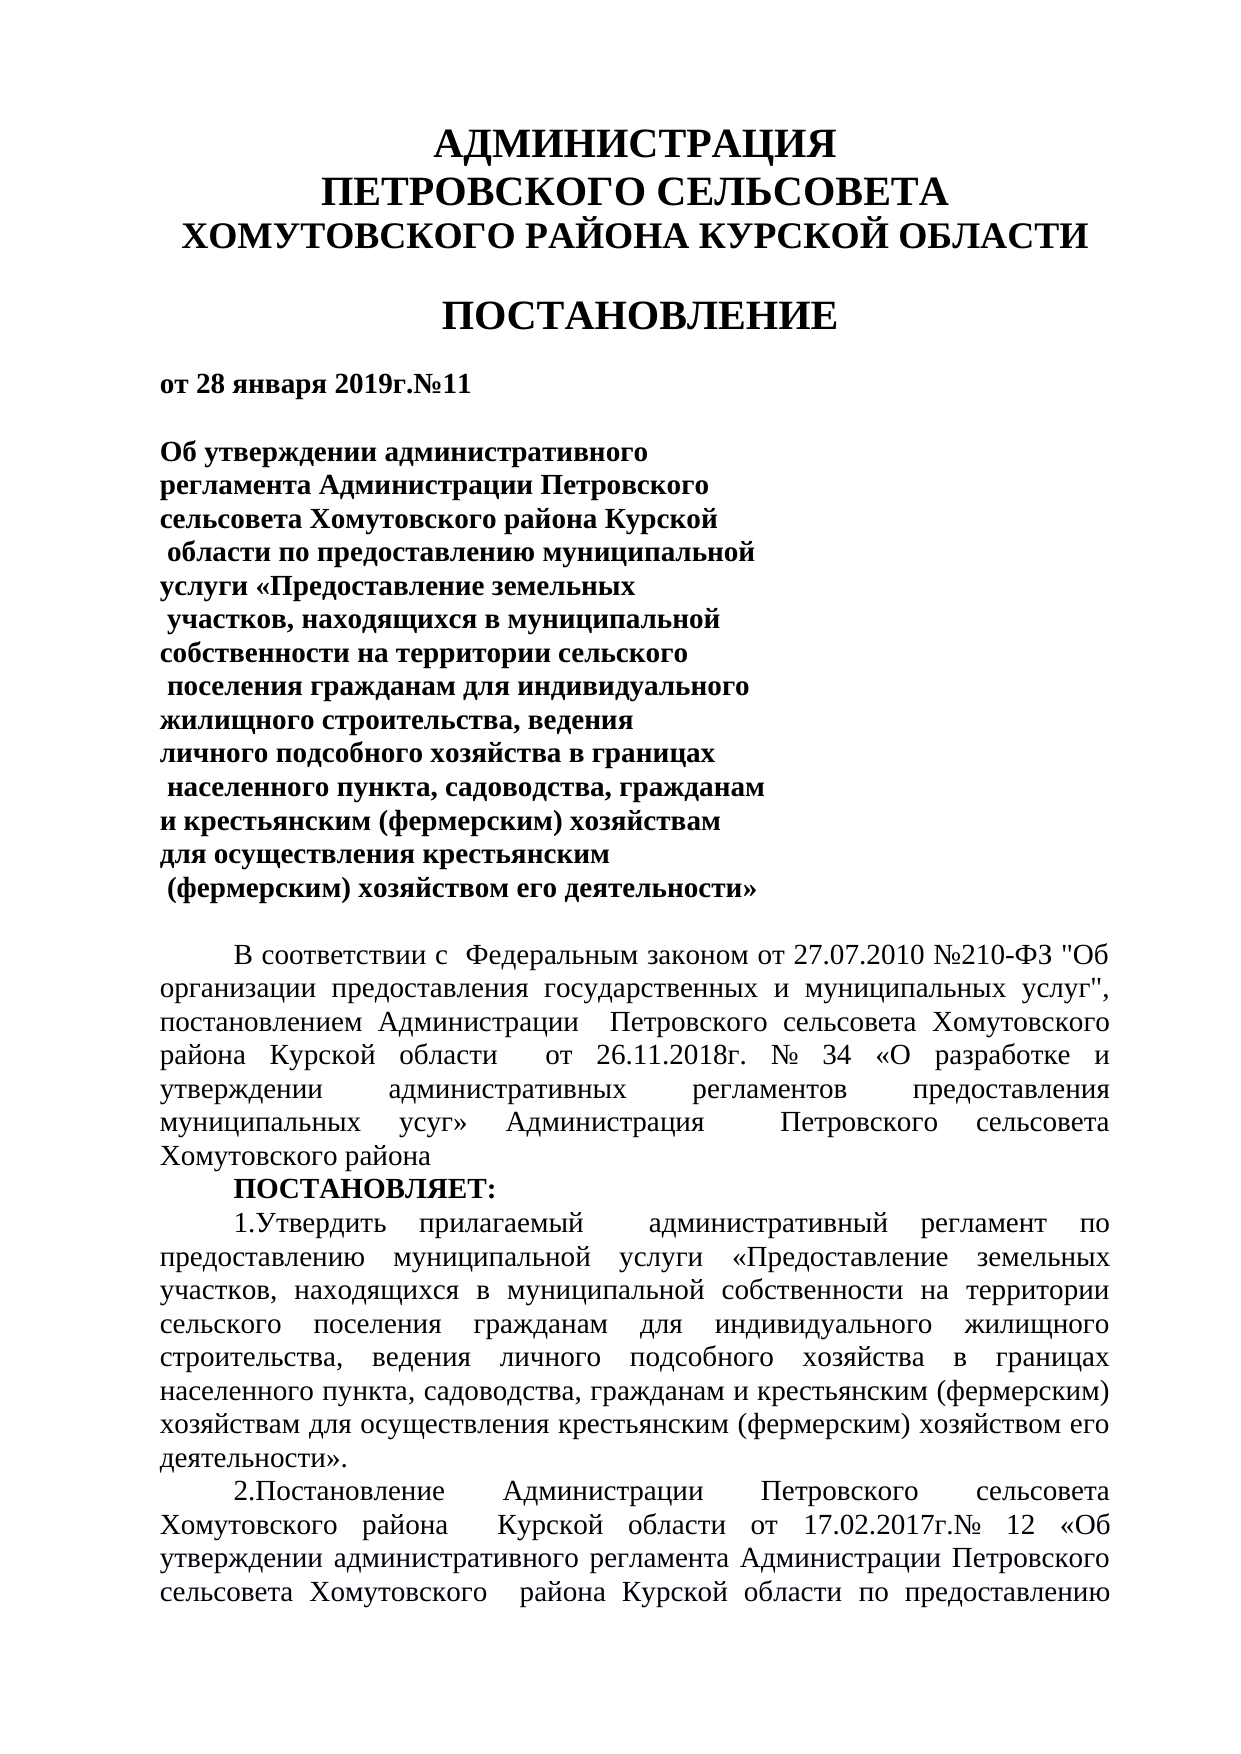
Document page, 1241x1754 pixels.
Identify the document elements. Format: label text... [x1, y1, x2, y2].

text области по предоставлению муниципальной [159, 534, 1110, 568]
text регламента Администрации Петровского [159, 467, 1110, 501]
text сельсовета Хомутовского района Курской [159, 501, 1110, 534]
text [159, 1473, 1110, 1608]
text для осуществления крестьянским [159, 836, 1110, 870]
text и крестьянским (фермерским) хозяйствам [159, 803, 1110, 836]
text (фермерским) хозяйством его деятельности» [159, 870, 1110, 903]
text ХОМУТОВСКОГО РАЙОНА КУРСКОЙ ОБЛАСТИ [159, 214, 1110, 257]
text жилищного строительства, ведения [159, 702, 1110, 736]
text поселения гражданам для индивидуального [159, 668, 1110, 702]
text ПОСТАНОВЛЕНИЕ [159, 291, 1110, 338]
text ПОСТАНОВЛЯЕТ: [159, 1172, 1110, 1205]
text населенного пункта, садоводства, гражданам [159, 769, 1110, 803]
text участков, находящихся в муниципальной [159, 601, 1110, 635]
text личного подсобного хозяйства в границах [159, 736, 1110, 769]
text услуги «Предоставление земельных [159, 568, 1110, 601]
text В соответствии с Федеральным законом от 27.07.2010 №210-ФЗ "Об организации предоставления государственных и муниципальных услуг", постановлением Администрации Петровского сельсовета Хомутовского района Курской области от 26.11.2018г. № 34 «О разработке и утверждении административных регламентов предоставления муниципальных усуг» Администрация Петровского сельсовета Хомутовского района [159, 937, 1110, 1172]
text Об утверждении административного [159, 434, 1110, 467]
text от 28 января 2019г.№11 [159, 367, 1110, 400]
text собственности на территории сельского [159, 635, 1110, 668]
text ПЕТРОВСКОГО СЕЛЬСОВЕТА [159, 166, 1110, 214]
text 1.Утвердить прилагаемый административный регламент по предоставлению муниципальной услуги «Предоставление земельных участков, находящихся в муниципальной собственности на территории сельского поселения гражданам для индивидуального жилищного строительства, ведения личного подсобного хозяйства в границах населенного пункта, садоводства, гражданам и крестьянским (фермерским) хозяйствам для осуществления крестьянским (фермерским) хозяйством его деятельности». [159, 1205, 1110, 1473]
text АДМИНИСТРАЦИЯ [159, 118, 1110, 166]
